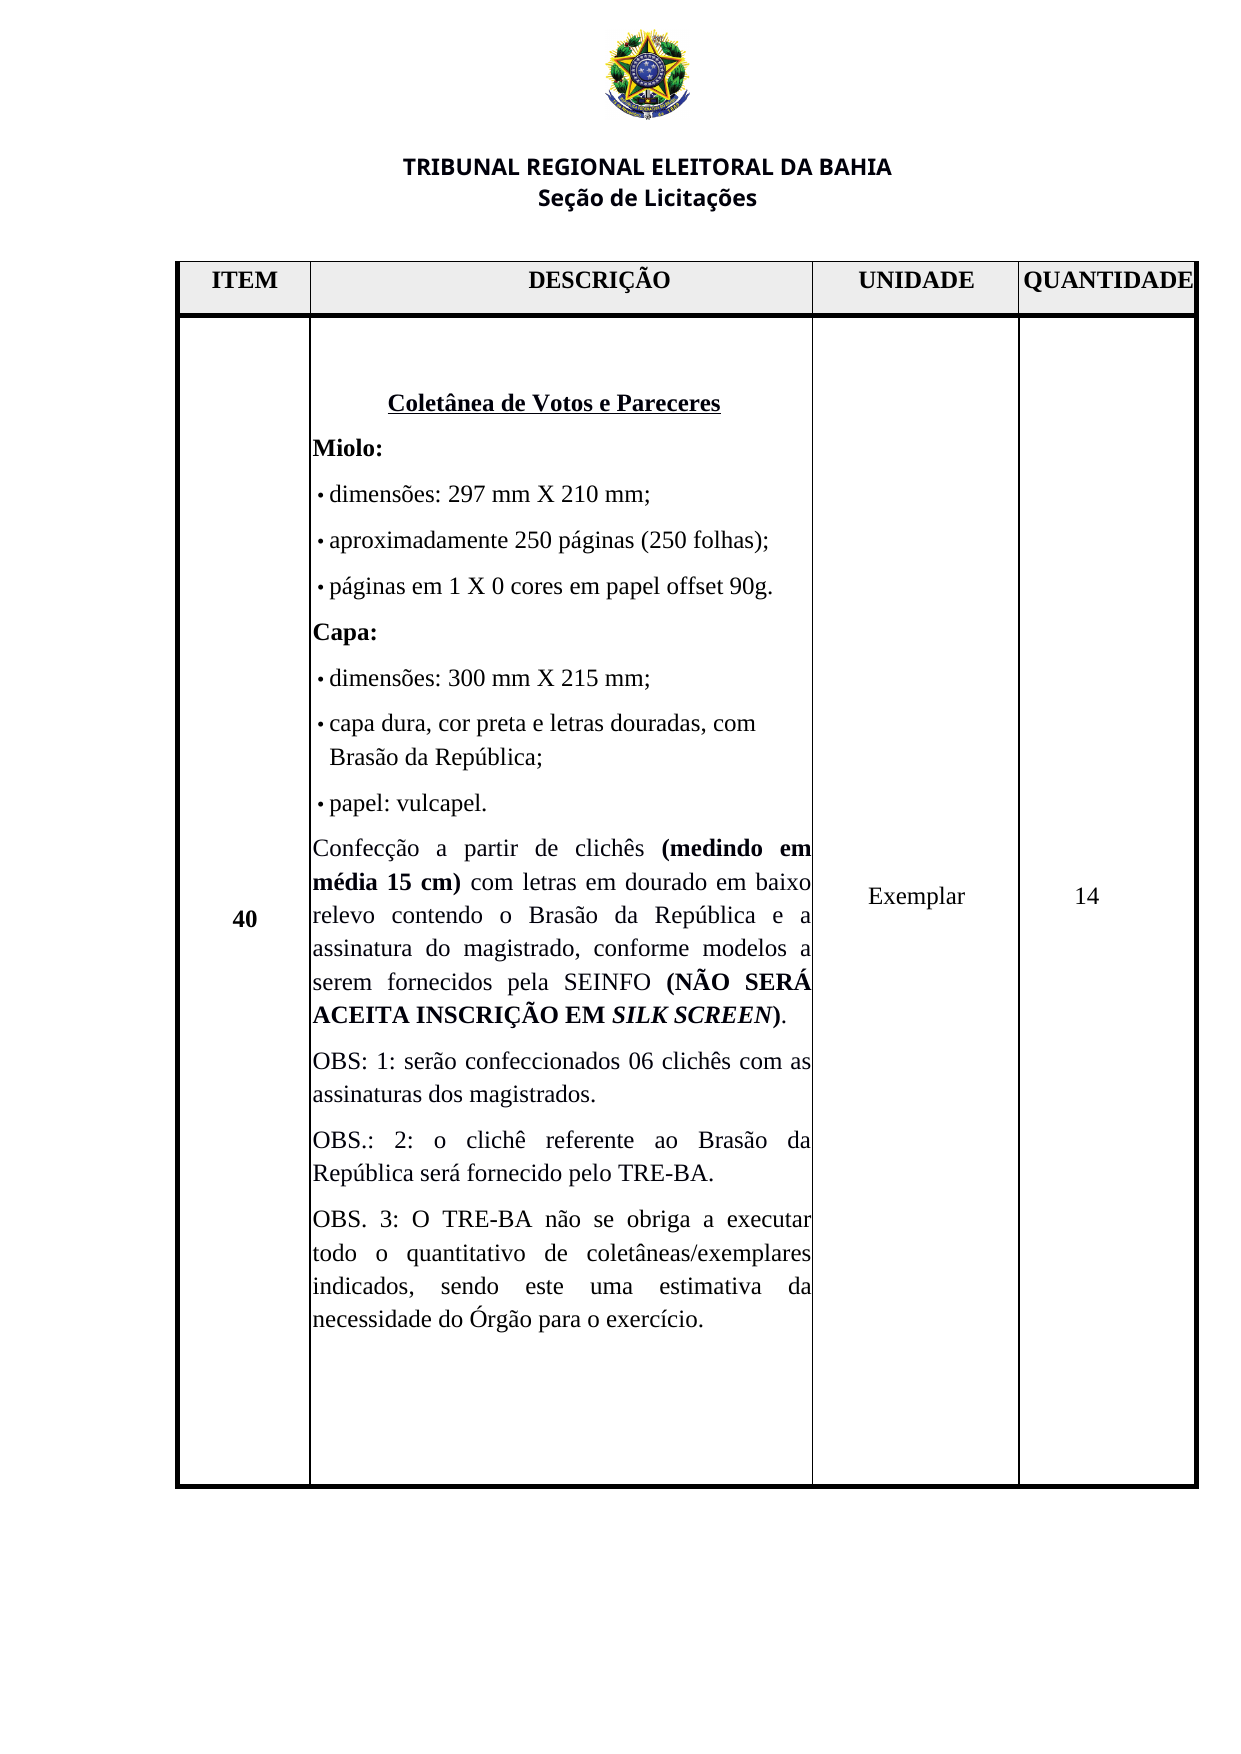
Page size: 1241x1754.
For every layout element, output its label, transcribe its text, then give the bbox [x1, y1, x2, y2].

table_cell Coletânea de Votos e Pareceres Miolo: dimensões: 297 mm X 210 mm; aproximadamente 250 páginas (250 folhas); páginas em 1 X 0 cores em papel offset 90g. Capa: dimensões: 300 mm X 215 mm; capa dura, cor preta e letras douradas, com Brasão da República; papel: vulcapel. Confecção a partir de clichês (medindo em média 15 cm) com letras em dourado em baixo relevo contendo o Brasão da República e a assinatura do magistrado, conforme modelos a serem fornecidos pela SEINFO (NÃO SERÁ ACEITA INSCRIÇÃO EM SILK SCREEN). OBS: 1: serão confeccionados 06 clichês com as assinaturas dos magistrados. OBS.: 2: o clichê referente ao Brasão da República será fornecido pelo TRE-BA. OBS. 3: O TRE-BA não se obriga a executar todo o quantitativo de coletâneas/exemplares indicados, sendo este uma estimativa da necessidade do Órgão para o exercício. [311, 318, 812, 1484]
table_header UNIDADE [813, 262, 1018, 313]
table_header DESCRIÇÃO [311, 262, 812, 313]
table_header QUANTIDADE [1019, 262, 1194, 313]
table_cell 40 [180, 318, 309, 1484]
table_cell Exemplar [813, 318, 1018, 1484]
table_cell 14 [1020, 318, 1194, 1484]
table_header ITEM [180, 262, 310, 313]
